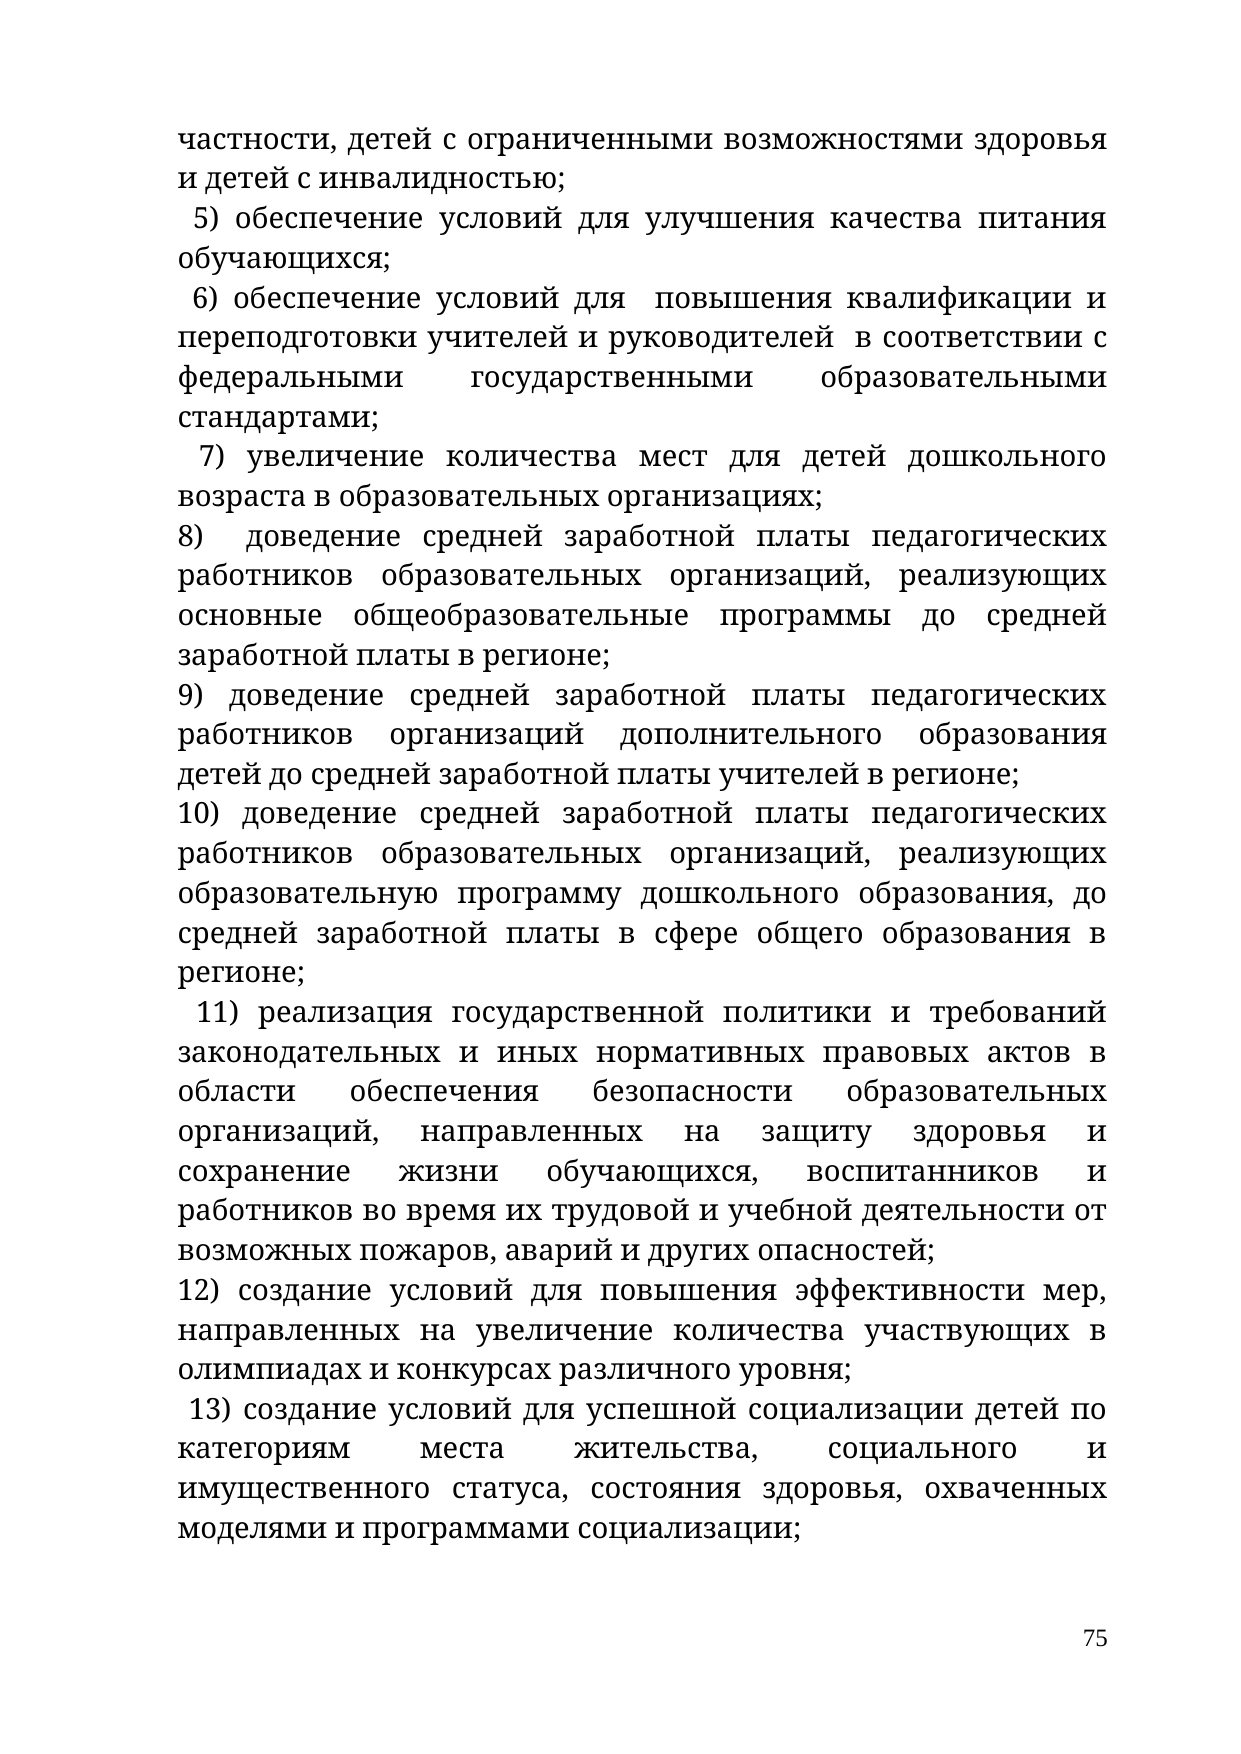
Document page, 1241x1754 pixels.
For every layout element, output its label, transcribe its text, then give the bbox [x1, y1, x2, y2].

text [177, 118, 1107, 197]
text 7) увеличение количества мест для детей дошкольного возраста в образовательных организациях; [177, 436, 1107, 515]
text 13) создание условий для успешной социализации детей по категориям места жительства, социального и имущественного статуса, состояния здоровья, охваченных моделями и программами социализации; [177, 1388, 1107, 1547]
text 11) реализация государственной политики и требований законодательных и иных нормативных правовых актов в области обеспечения безопасности образовательных организаций, направленных на защиту здоровья и сохранение жизни обучающихся, воспитанников и работников во время их трудовой и учебной деятельности от возможных пожаров, аварий и других опасностей; [177, 991, 1107, 1269]
text 12) создание условий для повышения эффективности мер, направленных на увеличение количества участвующих в олимпиадах и конкурсах различного уровня; [177, 1269, 1107, 1388]
text 9) доведение средней заработной платы педагогических работников организаций дополнительного образования детей до средней заработной платы учителей в регионе; [177, 674, 1107, 793]
text 8) доведение средней заработной платы педагогических работников образовательных организаций, реализующих основные общеобразовательные программы до средней заработной платы в регионе; [177, 515, 1107, 674]
text 5) обеспечение условий для улучшения качества питания обучающихся; [177, 197, 1107, 277]
text 10) доведение средней заработной платы педагогических работников образовательных организаций, реализующих образовательную программу дошкольного образования, до средней заработной платы в сфере общего образования в регионе; [177, 793, 1107, 991]
text 6) обеспечение условий для повышения квалификации и переподготовки учителей и руководителей в соответствии с федеральными государственными образовательными стандартами; [177, 277, 1107, 436]
